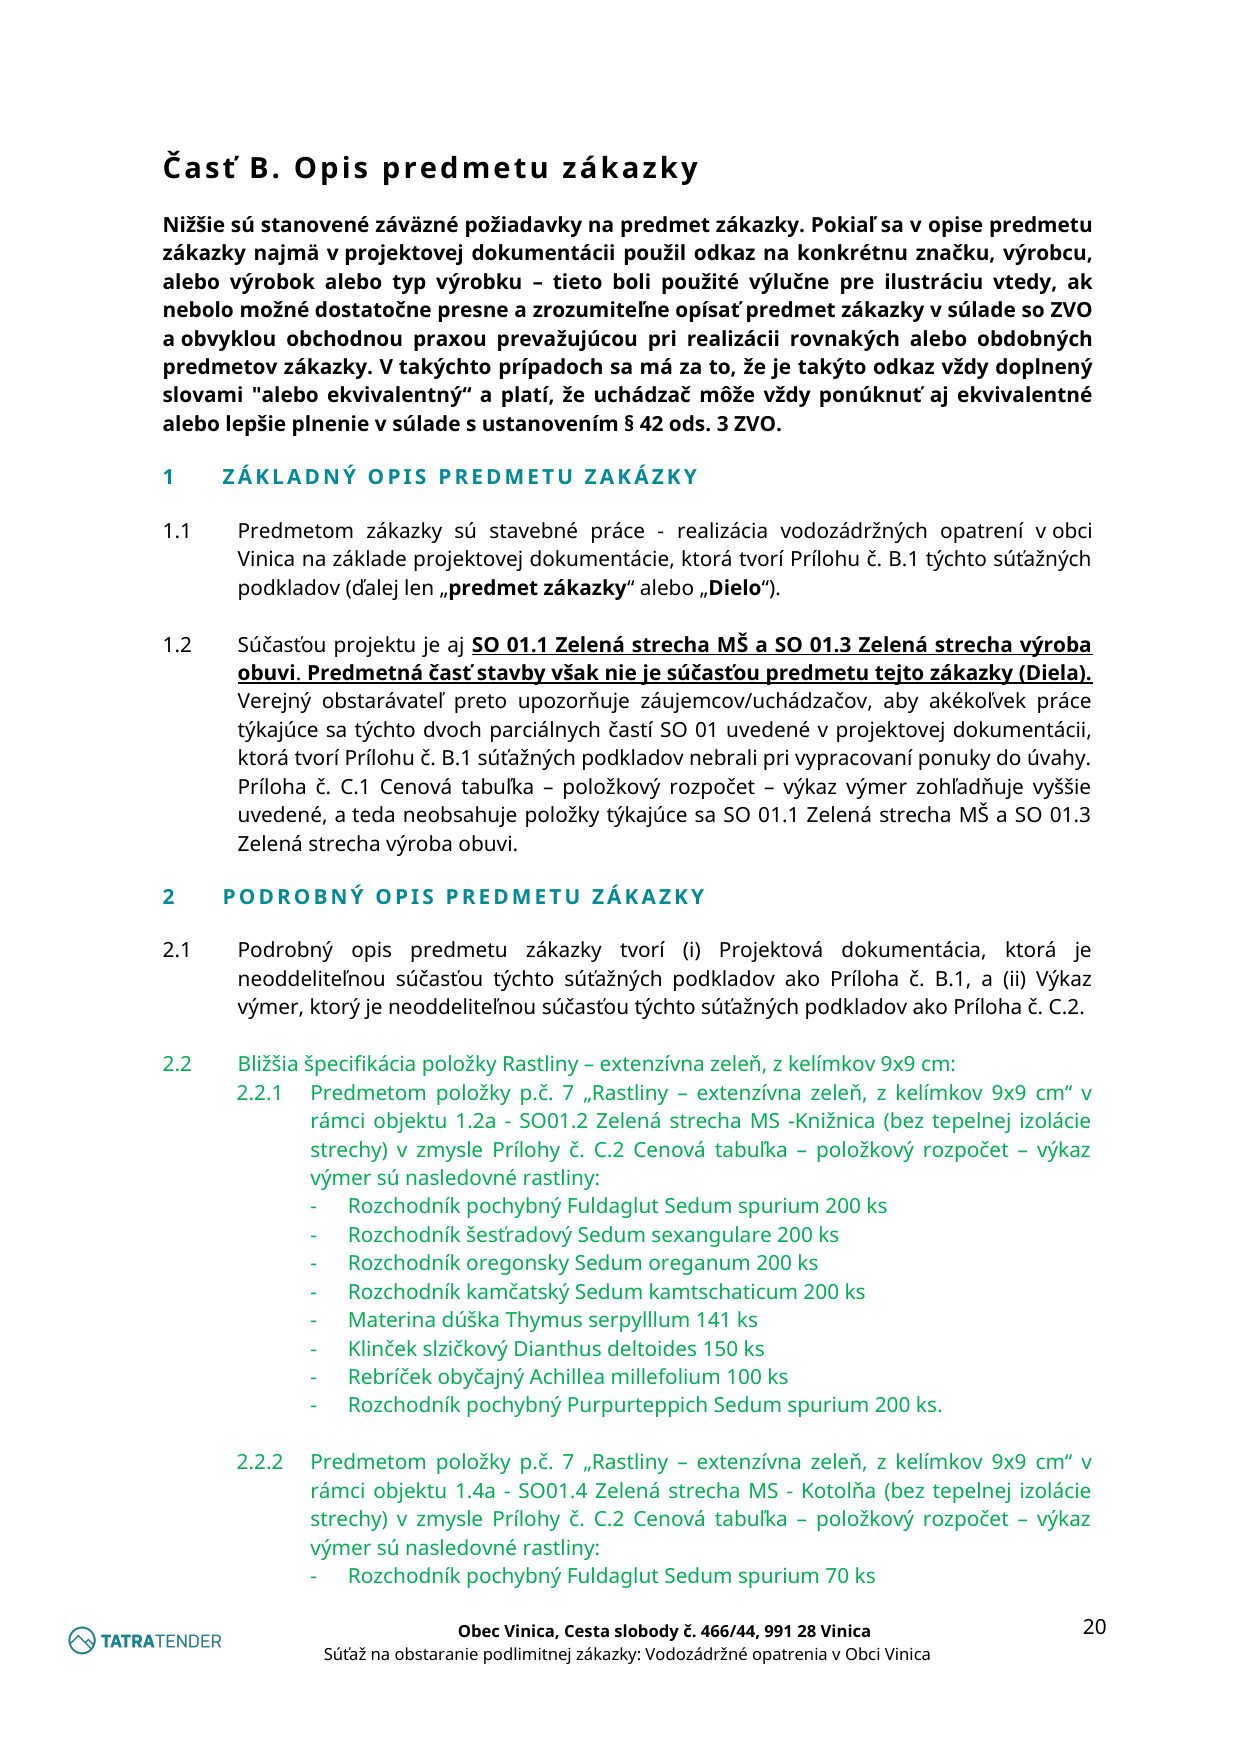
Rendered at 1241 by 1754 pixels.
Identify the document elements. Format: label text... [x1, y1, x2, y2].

list Súčasťou projektu je aj SO 01.1 Zelená strecha MŠ a SO 01.3 Zelená strecha výroba obuvi. Predmetná časť stavby však nie je súčasťou predmetu tejto zákazky (Diela). Verejný obstarávateľ preto upozorňuje záujemcov/uchádzačov, aby akékoľvek práce týkajúce sa týchto dvoch parciálnych častí SO 01 uvedené v projektovej dokumentácii, ktorá tvorí Prílohu č. B.1 súťažných podkladov nebrali pri vypracovaní ponuky do úvahy. Príloha č. C.1 Cenová tabuľka – položkový rozpočet – výkaz výmer zohľadňuje vyššie uvedené, a teda neobsahuje položky týkajúce sa SO 01.1 Zelená strecha MŠ a SO 01.3 Zelená strecha výroba obuvi. [162, 630, 1093, 857]
list Klinček slzičkový Dianthus deltoides 150 ks [310, 1334, 1093, 1362]
list Rebríček obyčajný Achillea millefolium 100 ks [310, 1362, 1093, 1391]
list Rozchodník kamčatský Sedum kamtschaticum 200 ks [310, 1277, 1093, 1305]
list Rozchodník pochybný Fuldaglut Sedum spurium 200 ks [310, 1192, 1093, 1220]
list Predmetom zákazky sú stavebné práce - realizácia vodozádržných opatrení v obci Vinica na základe projektovej dokumentácie, ktorá tvorí Prílohu č. B.1 týchto súťažných podkladov (ďalej len „predmet zákazky“ alebo „Dielo“). [162, 516, 1093, 601]
list Materina dúška Thymus serpylllum 141 ks [310, 1305, 1093, 1334]
list Rozchodník pochybný Fuldaglut Sedum spurium 70 ks [310, 1561, 1093, 1590]
subtitle Podrobný opis predmetu zákazky [162, 882, 1093, 911]
list Rozchodník šesťradový Sedum sexangulare 200 ks [310, 1220, 1093, 1248]
list Bližšia špecifikácia položky Rastliny – extenzívna zeleň, z kelímkov 9x9 cm: [162, 1049, 1093, 1078]
list Predmetom položky p.č. 7 „Rastliny – extenzívna zeleň, z kelímkov 9x9 cm“ v rámci objektu 1.2a - SO01.2 Zelená strecha MS -Knižnica (bez tepelnej izolácie strechy) v zmysle Prílohy č. C.2 Cenová tabuľka – položkový rozpočet – výkaz výmer sú nasledovné rastliny: [236, 1078, 1093, 1192]
list Rozchodník pochybný Purpurteppich Sedum spurium 200 ks. [310, 1391, 1093, 1419]
subtitle Časť B. Opis predmetu zákazky [162, 148, 1093, 187]
subtitle Základný opis Predmetu zakázky [162, 462, 1093, 491]
list Rozchodník oregonsky Sedum oreganum 200 ks [310, 1248, 1093, 1277]
picture [61, 1614, 234, 1666]
list Predmetom položky p.č. 7 „Rastliny – extenzívna zeleň, z kelímkov 9x9 cm“ v rámci objektu 1.4a - SO01.4 Zelená strecha MS - Kotolňa (bez tepelnej izolácie strechy) v zmysle Prílohy č. C.2 Cenová tabuľka – položkový rozpočet – výkaz výmer sú nasledovné rastliny: [236, 1447, 1093, 1561]
list Podrobný opis predmetu zákazky tvorí (i) Projektová dokumentácia, ktorá je neoddeliteľnou súčasťou týchto súťažných podkladov ako Príloha č. B.1, a (ii) Výkaz výmer, ktorý je neoddeliteľnou súčasťou týchto súťažných podkladov ako Príloha č. C.2. [162, 936, 1093, 1021]
text Nižšie sú stanovené záväzné požiadavky na predmet zákazky. Pokiaľ sa v opise predmetu zákazky najmä v projektovej dokumentácii použil odkaz na konkrétnu značku, výrobcu, alebo výrobok alebo typ výrobku – tieto boli použité výlučne pre ilustráciu vtedy, ak nebolo možné dostatočne presne a zrozumiteľne opísať predmet zákazky v súlade so ZVO a obvyklou obchodnou praxou prevažujúcou pri realizácii rovnakých alebo obdobných predmetov zákazky. V takýchto prípadoch sa má za to, že je takýto odkaz vždy doplnený slovami "alebo ekvivalentný“ a platí, že uchádzač môže vždy ponúknuť aj ekvivalentné alebo lepšie plnenie v súlade s ustanovením § 42 ods. 3 ZVO. [162, 210, 1093, 437]
